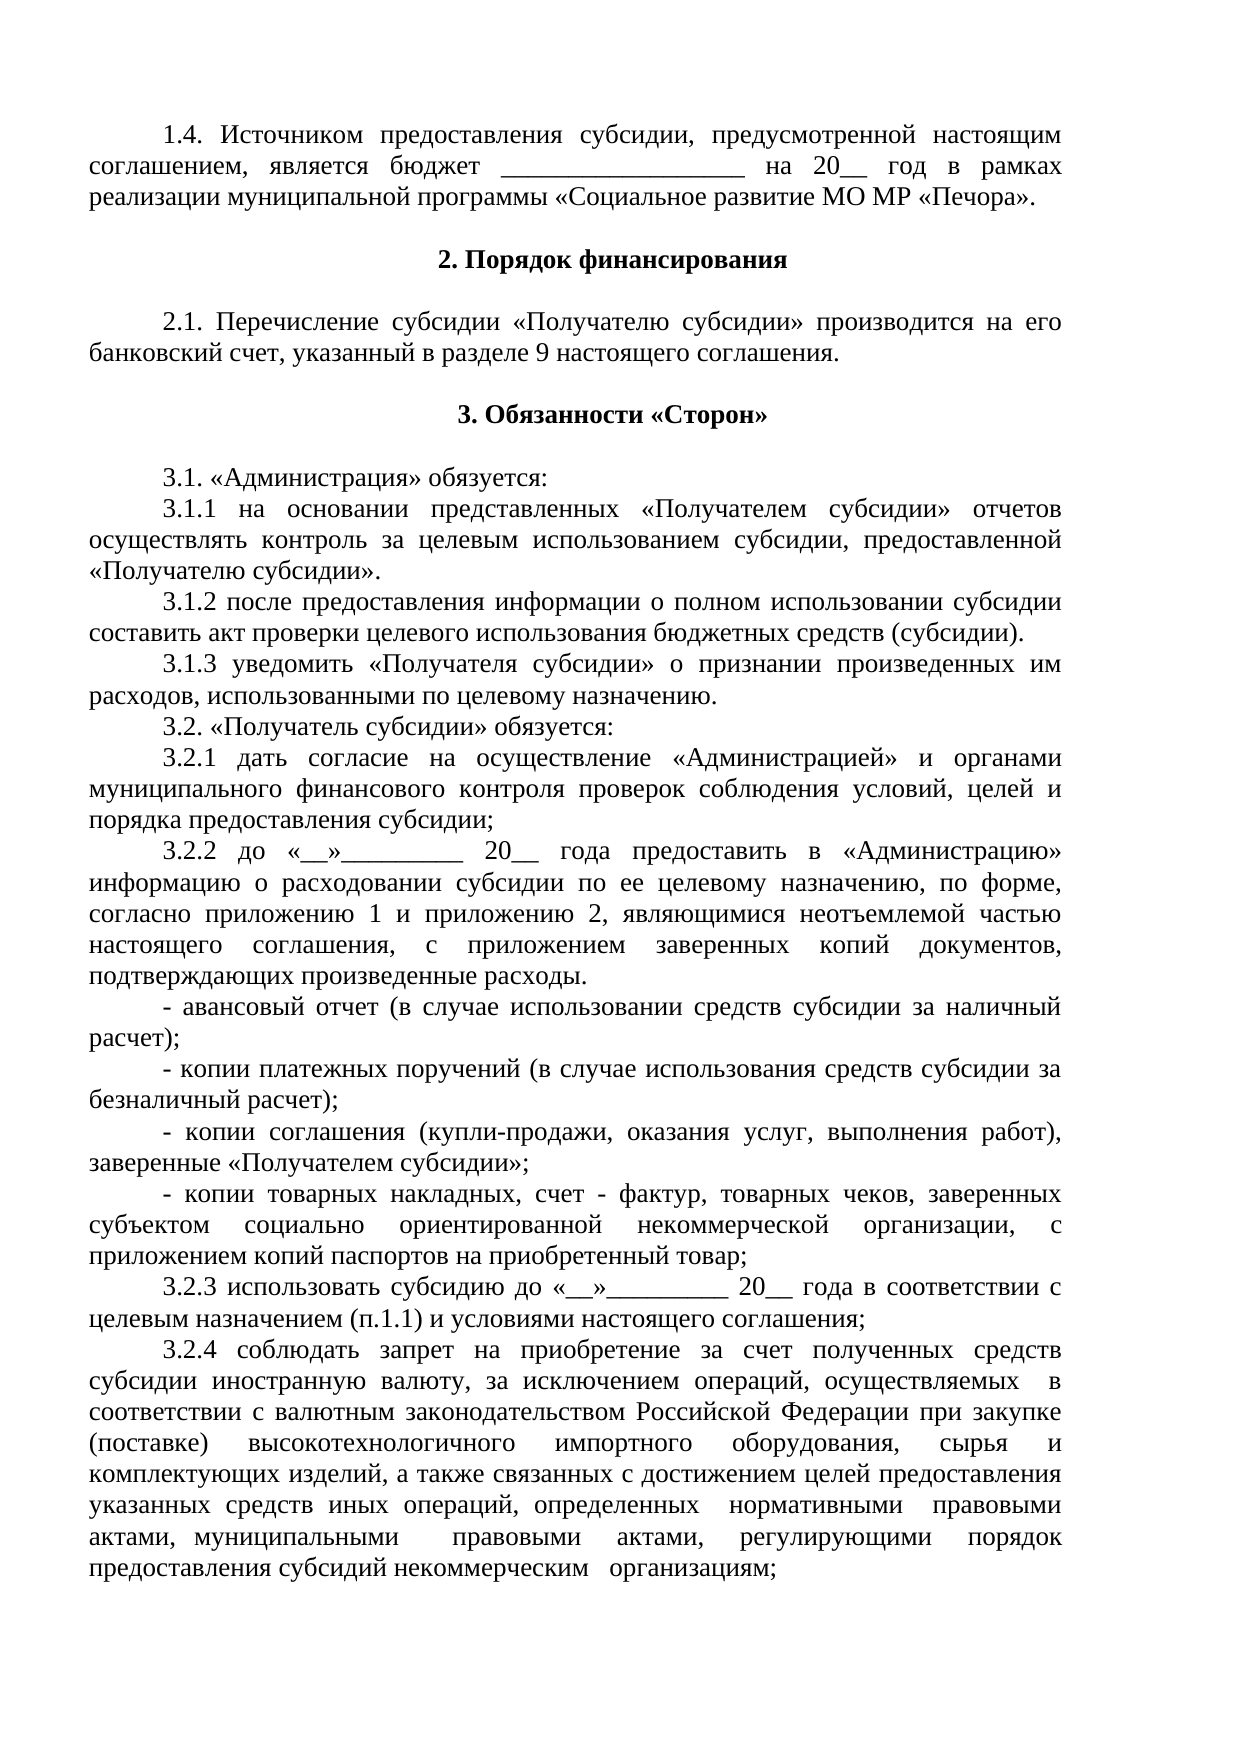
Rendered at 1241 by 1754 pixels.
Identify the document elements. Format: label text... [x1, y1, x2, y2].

text 2.1. Перечисление субсидии «Получателю субсидии» производится на его банковский счет, указанный в разделе 9 настоящего соглашения. [89, 305, 1063, 367]
text 3.2.1 дать согласие на осуществление «Администрацией» и органами муниципального финансового контроля проверок соблюдения условий, целей и порядка предоставления субсидии; [89, 741, 1063, 834]
text 3.2. «Получатель субсидии» обязуется: [89, 710, 1063, 741]
text 3.1.2 после предоставления информации о полном использовании субсидии составить акт проверки целевого использования бюджетных средств (субсидии). [89, 585, 1063, 648]
text 3.1. «Администрация» обязуется: [89, 461, 1063, 492]
text 3.1.1 на основании представленных «Получателем субсидии» отчетов осуществлять контроль за целевым использованием субсидии, предоставленной «Получателю субсидии». [89, 492, 1063, 585]
text 3.2.3 использовать субсидию до «__»_________ 20__ года в соответствии с целевым назначением (п.1.1) и условиями настоящего соглашения; [89, 1271, 1063, 1333]
text 3.2.4 соблюдать запрет на приобретение за счет полученных средств субсидии иностранную валюту, за исключением операций, осуществляемых в соответствии с валютным законодательством Российской Федерации при закупке (поставке) высокотехнологичного импортного оборудования, сырья и комплектующих изделий, а также связанных с достижением целей предоставления указанных средств иных операций, определенных нормативными правовыми актами, муниципальными правовыми актами, регулирующими порядок предоставления субсидий некоммерческим организациям; [89, 1333, 1063, 1582]
text - авансовый отчет (в случае использовании средств субсидии за наличный расчет); [89, 990, 1063, 1052]
text 1.4. Источником предоставления субсидии, предусмотренной настоящим соглашением, является бюджет __________________ на 20__ год в рамках реализации муниципальной программы «Социальное развитие МО МР «Печора». [89, 118, 1063, 212]
text 2. Порядок финансирования [89, 243, 1063, 274]
text 3.1.3 уведомить «Получателя субсидии» о признании произведенных им расходов, использованными по целевому назначению. [89, 648, 1063, 710]
text - копии платежных поручений (в случае использования средств субсидии за безналичный расчет); [89, 1052, 1063, 1115]
text 3. Обязанности «Сторон» [89, 398, 1063, 429]
text 3.2.2 до «__»_________ 20__ года предоставить в «Администрацию» информацию о расходовании субсидии по ее целевому назначению, по форме, согласно приложению 1 и приложению 2, являющимися неотъемлемой частью настоящего соглашения, с приложением заверенных копий документов, подтверждающих произведенные расходы. [89, 834, 1063, 990]
text - копии соглашения (купли-продажи, оказания услуг, выполнения работ), заверенные «Получателем субсидии»; [89, 1115, 1063, 1177]
text - копии товарных накладных, счет - фактур, товарных чеков, заверенных субъектом социально ориентированной некоммерческой организации, с приложением копий паспортов на приобретенный товар; [89, 1177, 1063, 1271]
